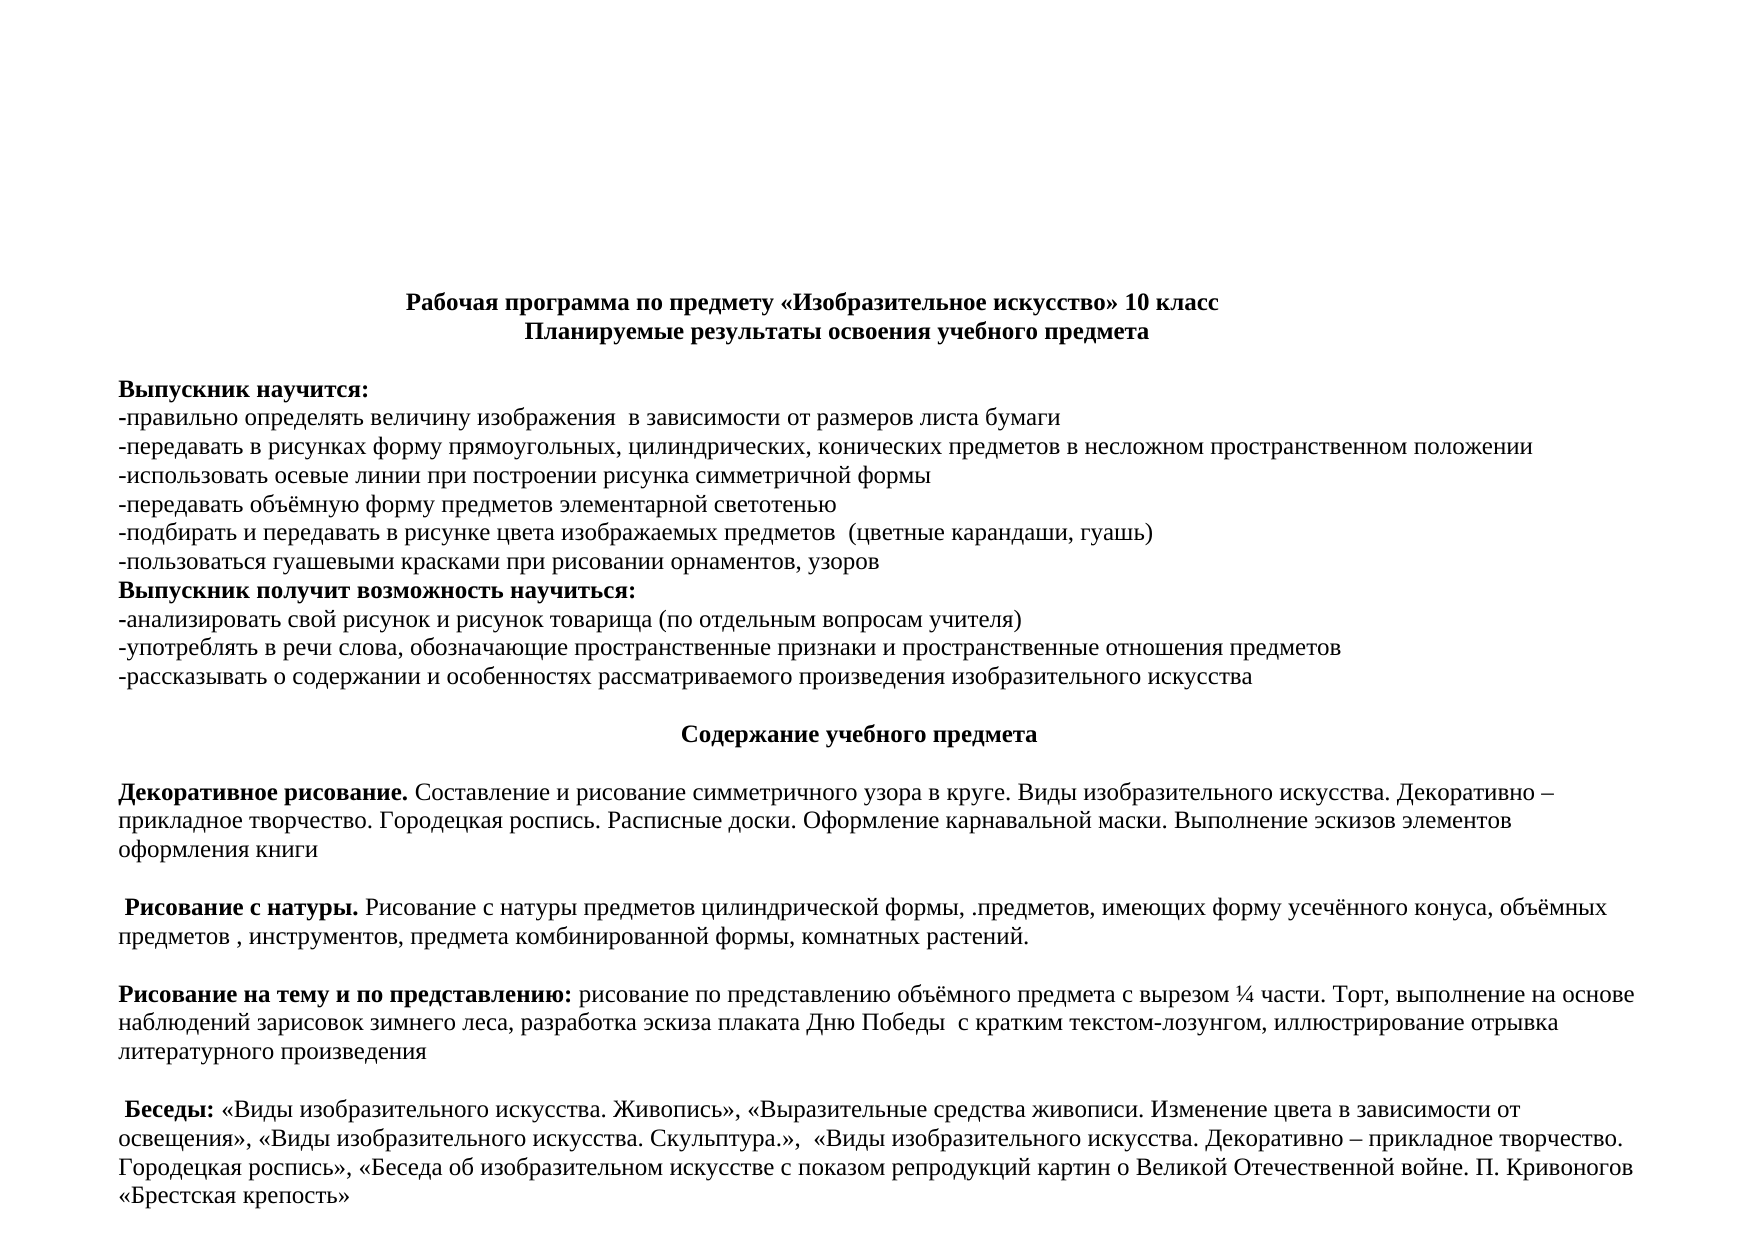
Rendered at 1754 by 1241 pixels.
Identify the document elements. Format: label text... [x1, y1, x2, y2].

text -употреблять в речи слова, обозначающие пространственные признаки и пространственные отношения предметов [118, 632, 1636, 661]
text Рабочая программа по предмету «Изобразительное искусство» 10 класс [118, 287, 1636, 316]
text -рассказывать о содержании и особенностях рассматриваемого произведения изобразительного искусства [118, 661, 1636, 690]
text Выпускник научится: [118, 374, 1636, 402]
text -правильно определять величину изображения в зависимости от размеров листа бумаги [118, 402, 1636, 431]
text -подбирать и передавать в рисунке цвета изображаемых предметов (цветные карандаши, гуашь) [118, 517, 1636, 546]
text -пользоваться гуашевыми красками при рисовании орнаментов, узоров [118, 546, 1636, 575]
text Беседы: «Виды изобразительного искусства. Живопись», «Выразительные средства живописи. Изменение цвета в зависимости от освещения», «Виды изобразительного искусства. Скульптура.», «Виды изобразительного искусства. Декоративно – прикладное творчество. Городецкая роспись», «Беседа об изобразительном искусстве с показом репродукций картин о Великой Отечественной войне. П. Кривоногов «Брестская крепость» [118, 1094, 1636, 1209]
text -использовать осевые линии при построении рисунка симметричной формы [118, 460, 1636, 489]
text Декоративное рисование. Составление и рисование симметричного узора в круге. Виды изобразительного искусства. Декоративно – прикладное творчество. Городецкая роспись. Расписные доски. Оформление карнавальной маски. Выполнение эскизов элементов оформления книги [118, 777, 1636, 863]
text Содержание учебного предмета [118, 719, 1636, 747]
text -передавать в рисунках форму прямоугольных, цилиндрических, конических предметов в несложном пространственном положении [118, 431, 1636, 460]
text Рисование с натуры. Рисование с натуры предметов цилиндрической формы, .предметов, имеющих форму усечённого конуса, объёмных предметов , инструментов, предмета комбинированной формы, комнатных растений. [118, 892, 1636, 949]
text Выпускник получит возможность научиться: [118, 575, 1636, 604]
text Рисование на тему и по представлению: рисование по представлению объёмного предмета с вырезом ¼ части. Торт, выполнение на основе наблюдений зарисовок зимнего леса, разработка эскиза плаката Дню Победы с кратким текстом-лозунгом, иллюстрирование отрывка литературного произведения [118, 979, 1636, 1065]
text -анализировать свой рисунок и рисунок товарища (по отдельным вопросам учителя) [118, 604, 1636, 632]
text Планируемые результаты освоения учебного предмета [118, 316, 1636, 345]
text -передавать объёмную форму предметов элементарной светотенью [118, 489, 1636, 517]
